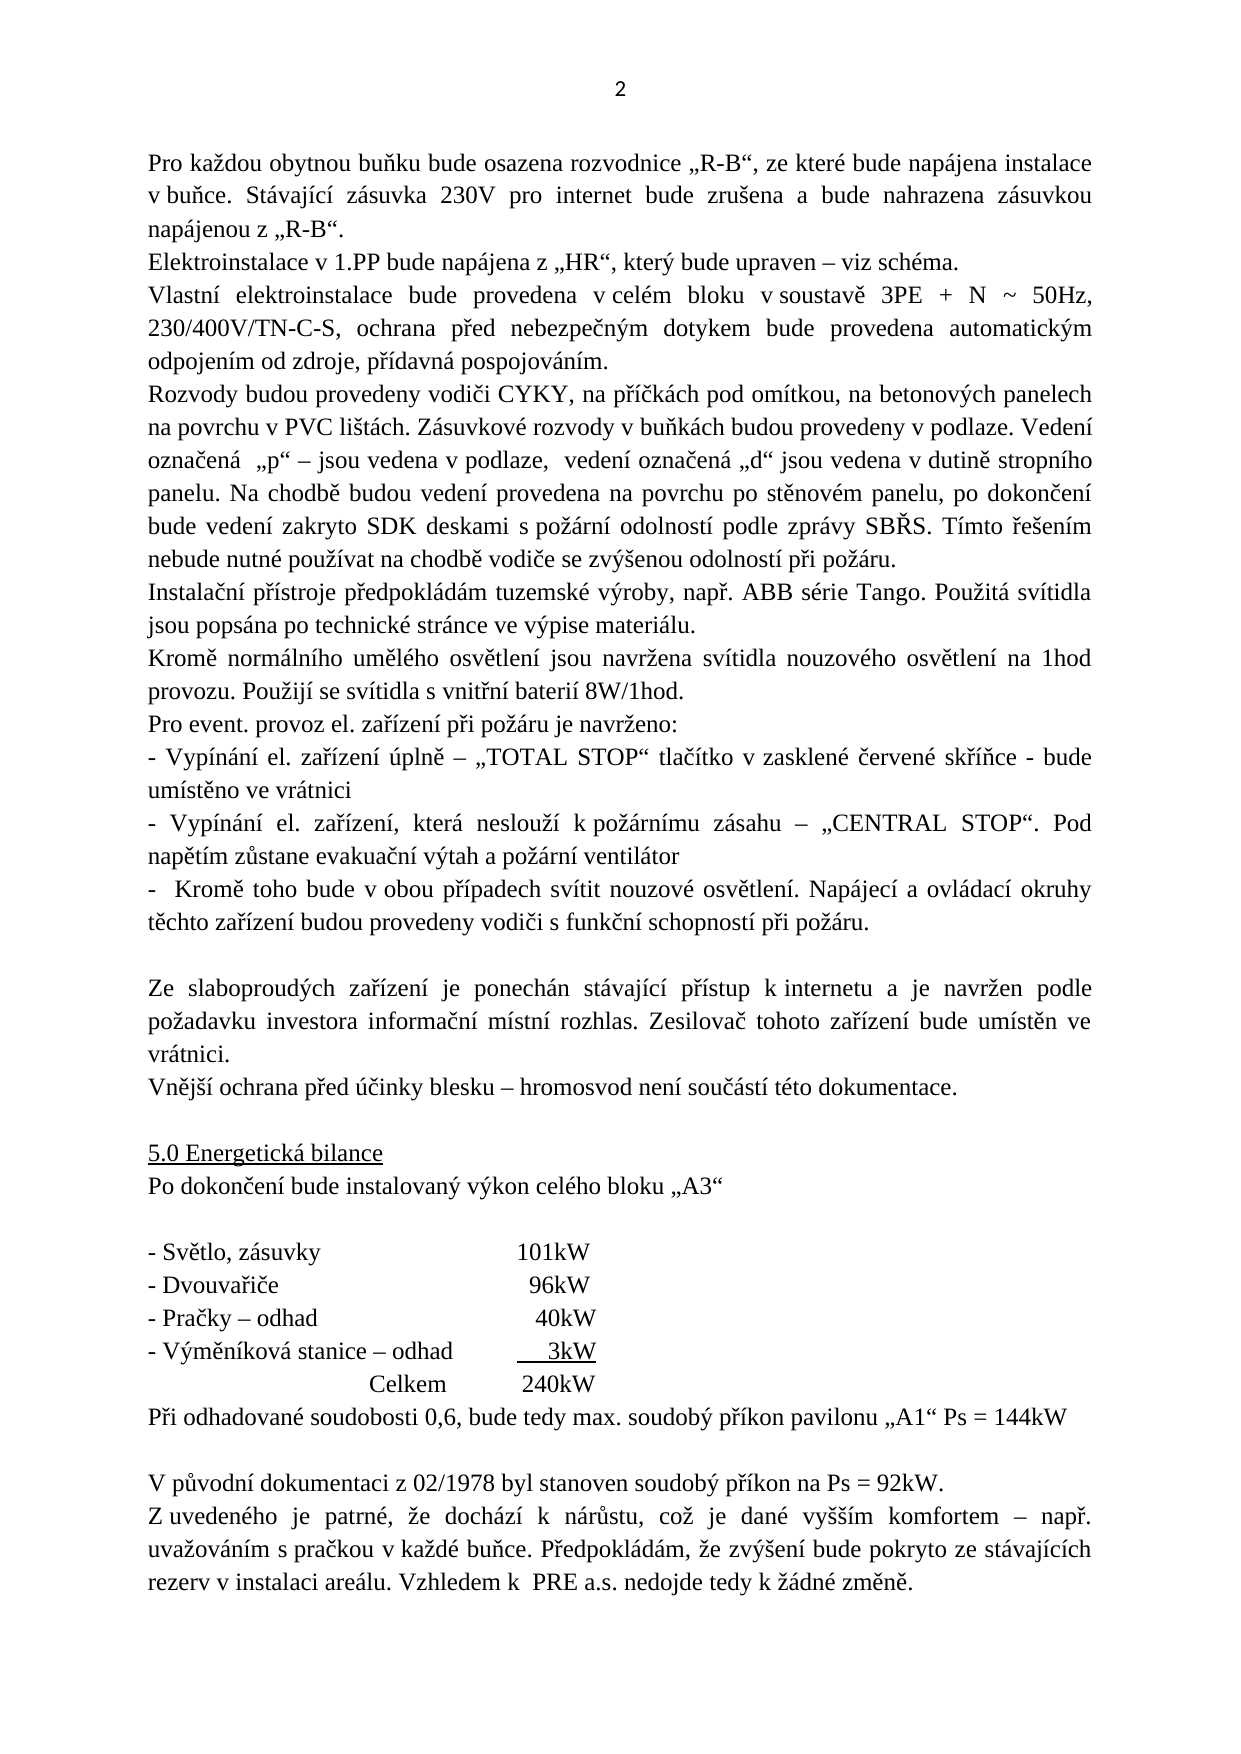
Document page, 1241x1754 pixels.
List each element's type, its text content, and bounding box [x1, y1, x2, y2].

text Vlastní elektroinstalace bude provedena v celém bloku v soustavě 3PE + N ~ 50Hz, 230/400V/TN-C-S, ochrana před nebezpečným dotykem bude provedena automatickým odpojením od zdroje, přídavná pospojováním. [148, 280, 1093, 374]
text - Dvouvařiče 96kW [148, 1270, 1093, 1299]
text Pro každou obytnou buňku bude osazena rozvodnice „R-B“, ze které bude napájena instalace v buňce. Stávající zásuvka 230V pro internet bude zrušena a bude nahrazena zásuvkou napájenou z „R-B“. [148, 148, 1093, 242]
text - Vypínání el. zařízení, která neslouží k požárnímu zásahu – „CENTRAL STOP“. Pod napětím zůstane evakuační výtah a požární ventilátor [148, 808, 1093, 870]
text Kromě normálního umělého osvětlení jsou navržena svítidla nouzového osvětlení na 1hod provozu. Použijí se svítidla s vnitřní baterií 8W/1hod. [148, 643, 1093, 705]
text - Pračky – odhad 40kW [148, 1303, 1093, 1332]
text - Kromě toho bude v obou případech svítit nouzové osvětlení. Napájecí a ovládací okruhy těchto zařízení budou provedeny vodiči s funkční schopností při požáru. [148, 874, 1093, 936]
text Celkem 240kW [148, 1369, 1093, 1398]
text 5.0 Energetická bilance [148, 1138, 1093, 1167]
text Pro event. provoz el. zařízení při požáru je navrženo: [148, 709, 1093, 738]
text Ze slaboproudých zařízení je ponechán stávající přístup k internetu a je navržen podle požadavku investora informační místní rozhlas. Zesilovač tohoto zařízení bude umístěn ve vrátnici. [148, 973, 1093, 1068]
text Při odhadované soudobosti 0,6, bude tedy max. soudobý příkon pavilonu „A1“ Ps = 144kW [148, 1402, 1093, 1431]
text - Výměníková stanice – odhad 3kW [148, 1336, 1093, 1365]
text Z uvedeného je patrné, že dochází k nárůstu, což je dané vyšším komfortem – např. uvažováním s pračkou v každé buňce. Předpokládám, že zvýšení bude pokryto ze stávajících rezerv v instalaci areálu. Vzhledem k PRE a.s. nedojde tedy k žádné změně. [148, 1501, 1093, 1596]
text V původní dokumentaci z 02/1978 byl stanoven soudobý příkon na Ps = 92kW. [148, 1468, 1093, 1497]
text Elektroinstalace v 1.PP bude napájena z „HR“, který bude upraven – viz schéma. [148, 247, 1093, 275]
text - Vypínání el. zařízení úplně – „TOTAL STOP“ tlačítko v zasklené červené skříňce - bude umístěno ve vrátnici [148, 742, 1093, 804]
text - Světlo, zásuvky 101kW [148, 1237, 1093, 1266]
text Po dokončení bude instalovaný výkon celého bloku „A3“ [148, 1171, 1093, 1200]
text Rozvody budou provedeny vodiči CYKY, na příčkách pod omítkou, na betonových panelech na povrchu v PVC lištách. Zásuvkové rozvody v buňkách budou provedeny v podlaze. Vedení označená „p“ – jsou vedena v podlaze, vedení označená „d“ jsou vedena v dutině stropního panelu. Na chodbě budou vedení provedena na povrchu po stěnovém panelu, po dokončení bude vedení zakryto SDK deskami s požární odolností podle zprávy SBŘS. Tímto řešením nebude nutné používat na chodbě vodiče se zvýšenou odolností při požáru. [148, 379, 1093, 573]
text Instalační přístroje předpokládám tuzemské výroby, např. ABB série Tango. Použitá svítidla jsou popsána po technické stránce ve výpise materiálu. [148, 577, 1093, 639]
text Vnější ochrana před účinky blesku – hromosvod není součástí této dokumentace. [148, 1072, 1093, 1101]
